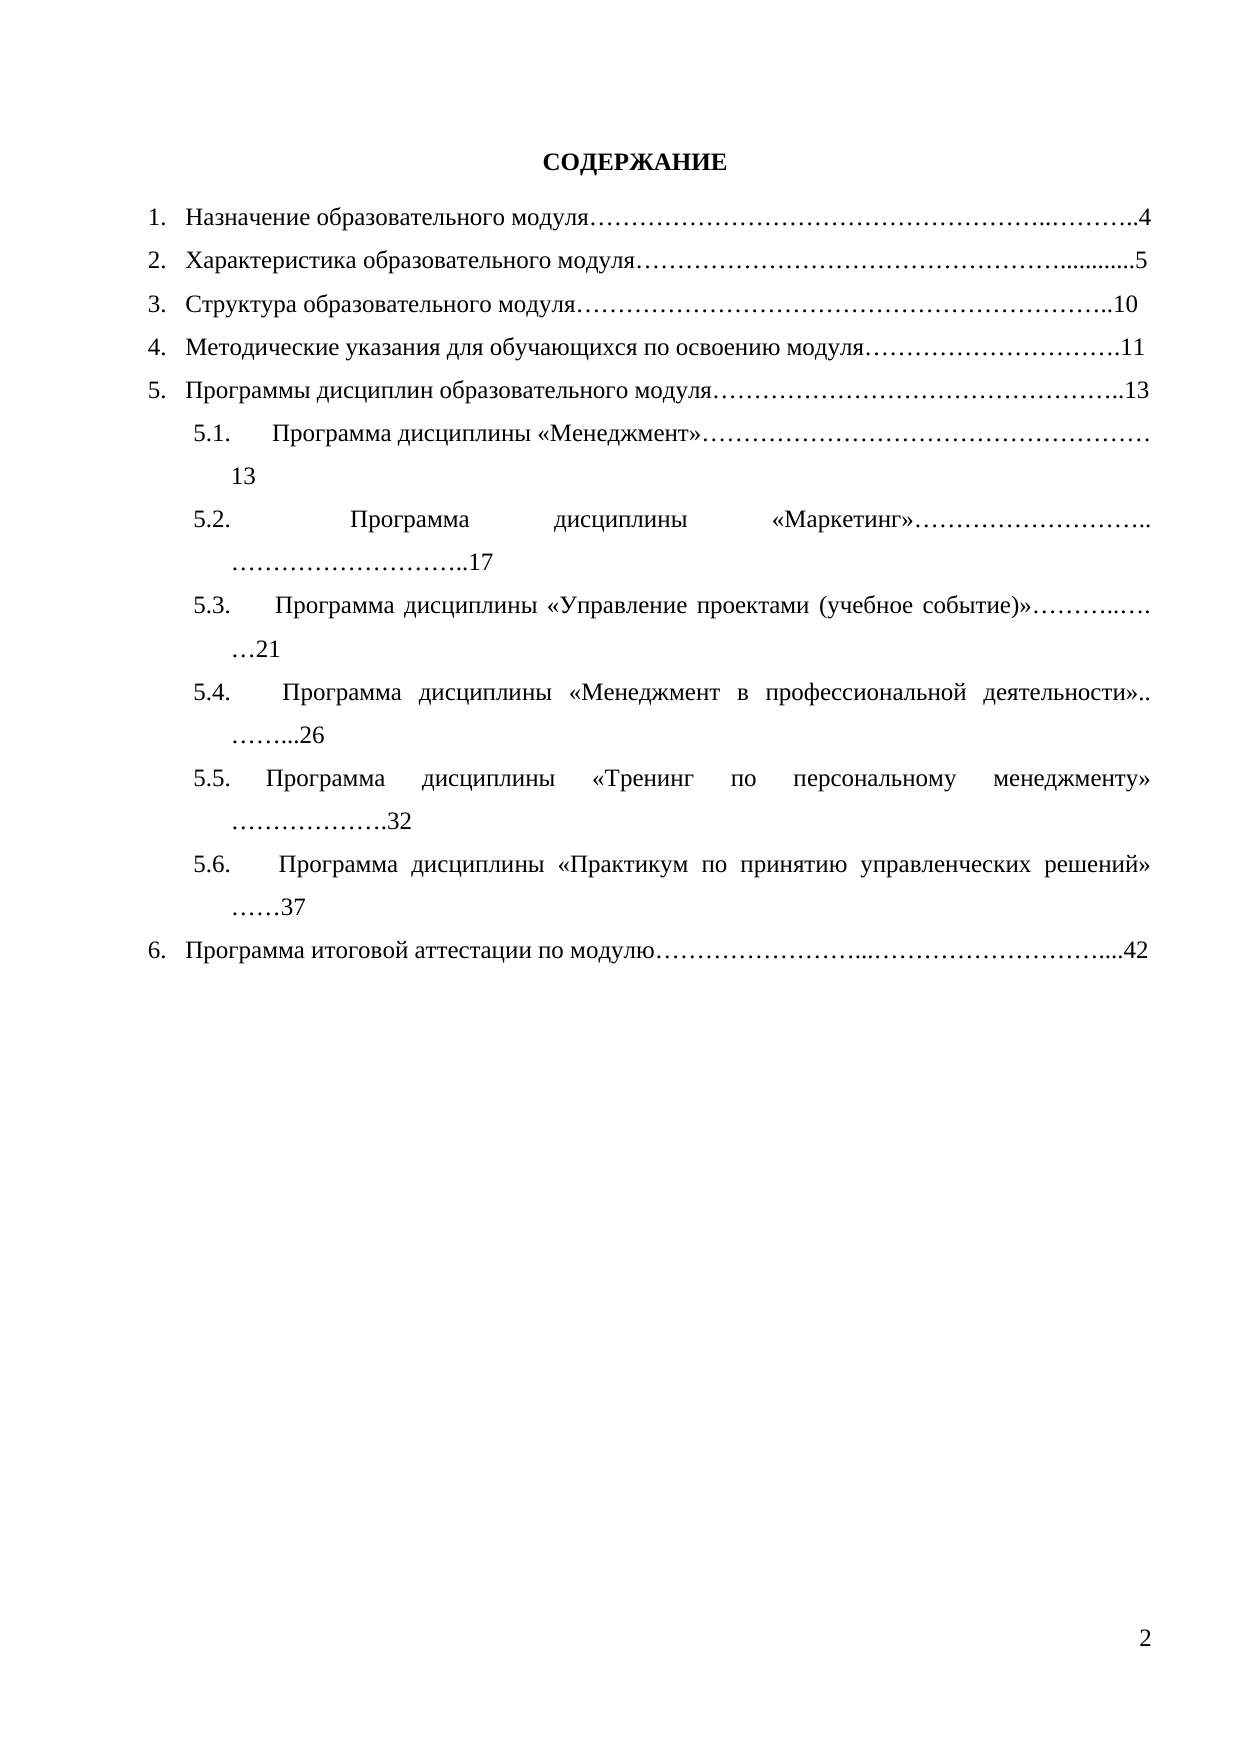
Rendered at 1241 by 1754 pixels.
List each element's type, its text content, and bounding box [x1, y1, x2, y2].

list Структура образовательного модуля………………………………………………………..10 [148, 289, 1152, 317]
list Методические указания для обучающихся по освоению модуля………………………….11 [148, 332, 1152, 361]
list Программа дисциплины «Менеджмент в профессиональной деятельности»..……...26 [193, 677, 1152, 749]
text Содержание [118, 147, 1152, 176]
list Характеристика образовательного модуля……………………………………………............5 [148, 246, 1152, 274]
list Программа дисциплины «Тренинг по персональному менеджменту» ……………….32 [193, 763, 1152, 835]
list Программа дисциплины «Менеджмент»………………………………………………13 [193, 418, 1152, 490]
list Программы дисциплин образовательного модуля…………………………………………..13 [148, 375, 1152, 404]
list Программа дисциплины «Маркетинг»………………………..………………………..17 [193, 504, 1152, 576]
list Программа итоговой аттестации по модулю……………………...………………………....42 [148, 936, 1152, 964]
list Программа дисциплины «Практикум по принятию управленческих решений» ……37 [193, 849, 1152, 921]
list Программа дисциплины «Управление проектами (учебное событие)»………..….…21 [193, 591, 1152, 662]
list Назначение образовательного модуля………………………………………………..………..4 [148, 202, 1152, 231]
